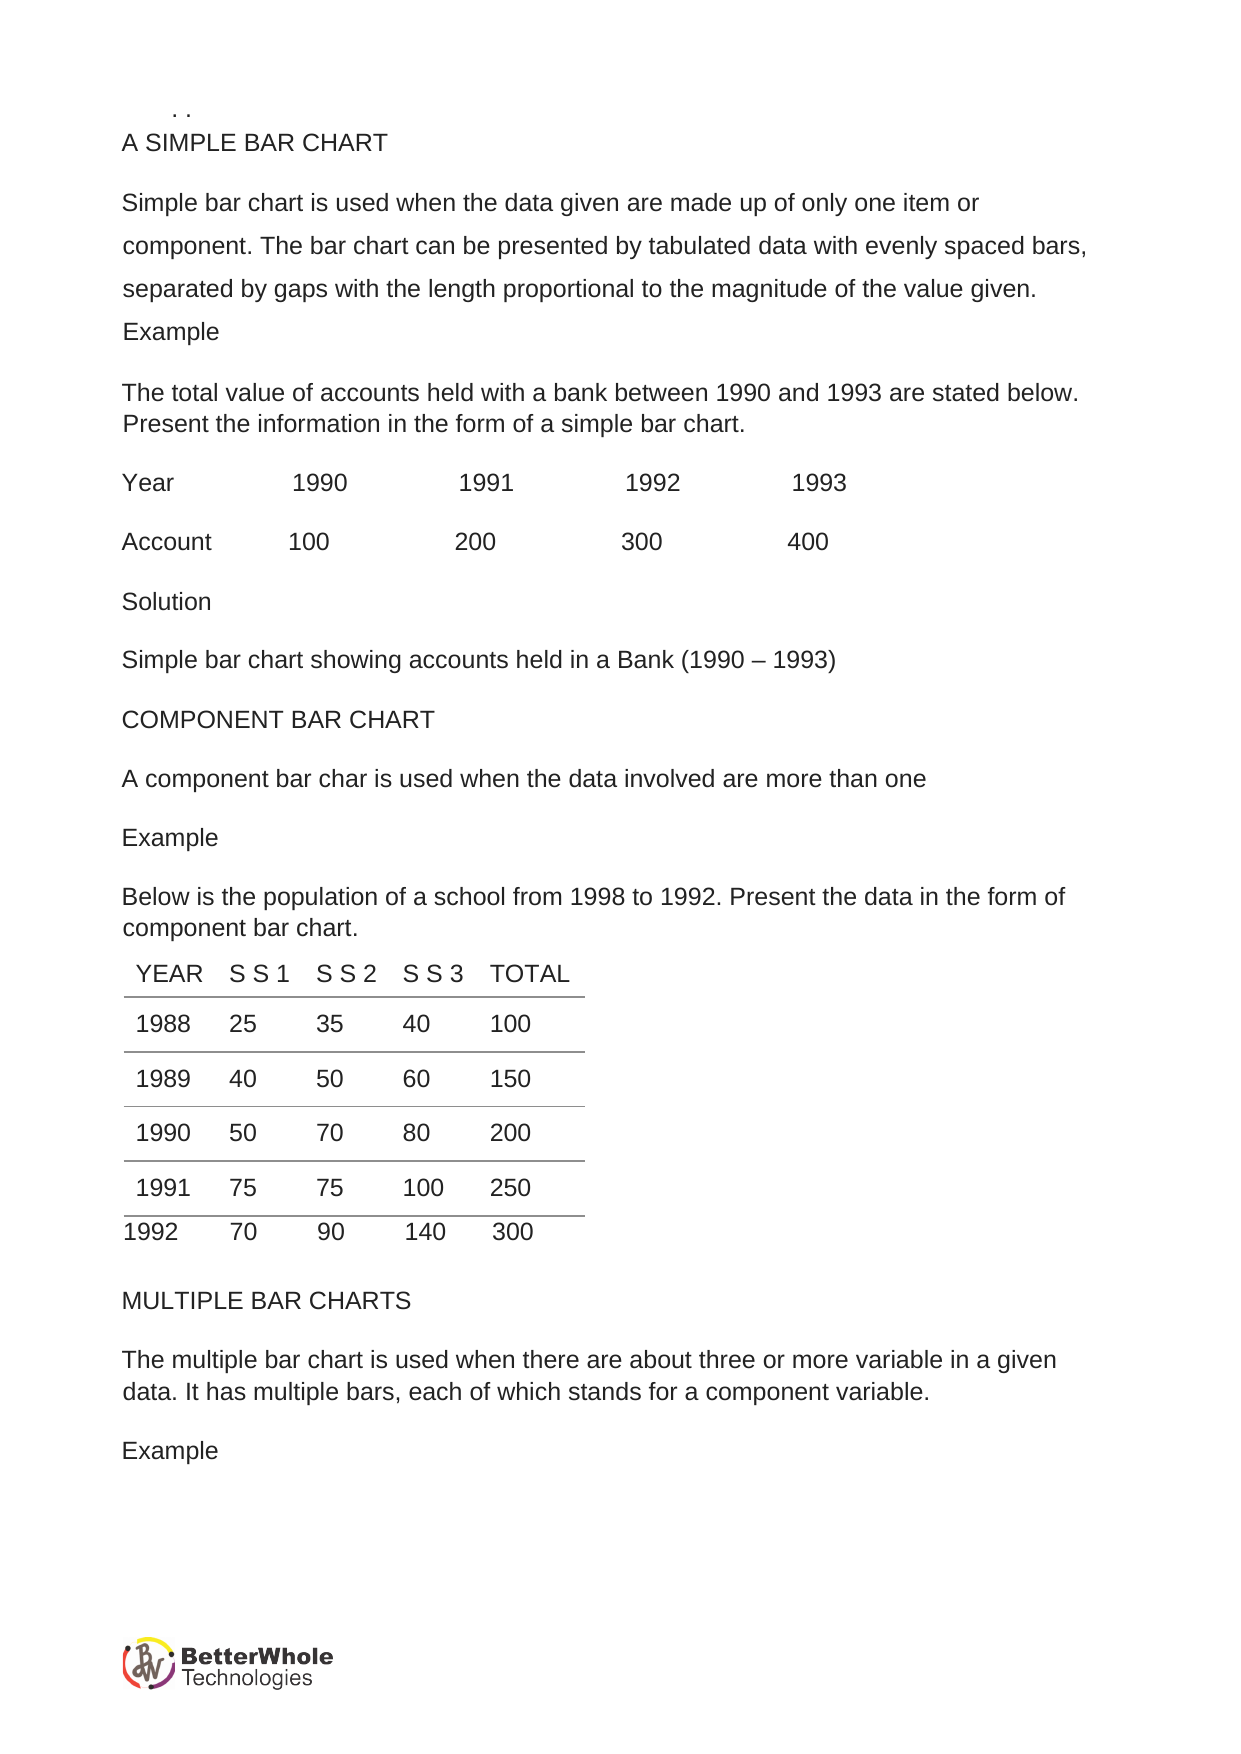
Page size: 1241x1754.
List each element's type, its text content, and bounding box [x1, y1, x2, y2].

text Account 100 200 300 400 [121, 527, 1112, 556]
table_cell 40 [403, 998, 489, 1051]
table_cell 25 [229, 998, 316, 1051]
text Simple bar chart showing accounts held in a Bank (1990 – 1993) [121, 646, 1112, 674]
text Example [121, 1436, 1112, 1464]
text COMPONENT BAR CHART [121, 704, 1112, 733]
table_cell 75 [229, 1162, 316, 1215]
text A component bar char is used when the data involved are more than one [121, 764, 1112, 792]
table_cell 50 [229, 1107, 316, 1160]
picture [122, 1637, 333, 1690]
text Example [121, 823, 1112, 851]
table_cell 35 [316, 998, 402, 1051]
table_header S S 1 [229, 959, 316, 996]
table_cell 100 [490, 998, 584, 1051]
text Simple bar chart is used when the data given are made up of only one item or component. The bar chart can be presented by tabulated data with evenly spaced bars, separated by gaps with the length proportional to the magnitude of the value given. Example [121, 187, 1112, 346]
text The total value of accounts held with a bank between 1990 and 1993 are stated below. Present the information in the form of a simple bar chart. [121, 378, 1112, 438]
table_cell 1991 [124, 1162, 229, 1215]
text 1992 70 90 140 300 [123, 1217, 1113, 1245]
text A SIMPLE BAR CHART [121, 128, 1112, 157]
table_cell 40 [229, 1053, 316, 1106]
table_header YEAR [124, 959, 229, 996]
table_cell 70 [316, 1107, 402, 1160]
table_cell 75 [316, 1162, 402, 1215]
table_cell 1990 [124, 1107, 229, 1160]
table_cell 50 [316, 1053, 402, 1106]
table_header TOTAL [490, 959, 584, 996]
table_cell 250 [490, 1162, 584, 1215]
text The multiple bar chart is used when there are about three or more variable in a given data. It has multiple bars, each of which stands for a component variable. [121, 1345, 1112, 1405]
text MULTIPLE BAR CHARTS [121, 1286, 1112, 1315]
text Below is the population of a school from 1998 to 1992. Present the data in the form of component bar chart. [121, 882, 1112, 942]
table_cell 200 [490, 1107, 584, 1160]
table_header S S 3 [403, 959, 489, 996]
table_header S S 2 [316, 959, 402, 996]
table_cell 60 [403, 1053, 489, 1106]
text Solution [121, 586, 1112, 615]
table_cell 150 [490, 1053, 584, 1106]
table_cell 100 [403, 1162, 489, 1215]
table_cell 1988 [124, 998, 229, 1051]
text Year 1990 1991 1992 1993 [121, 468, 1112, 497]
table_cell 80 [403, 1107, 489, 1160]
table_cell 1989 [124, 1053, 229, 1106]
